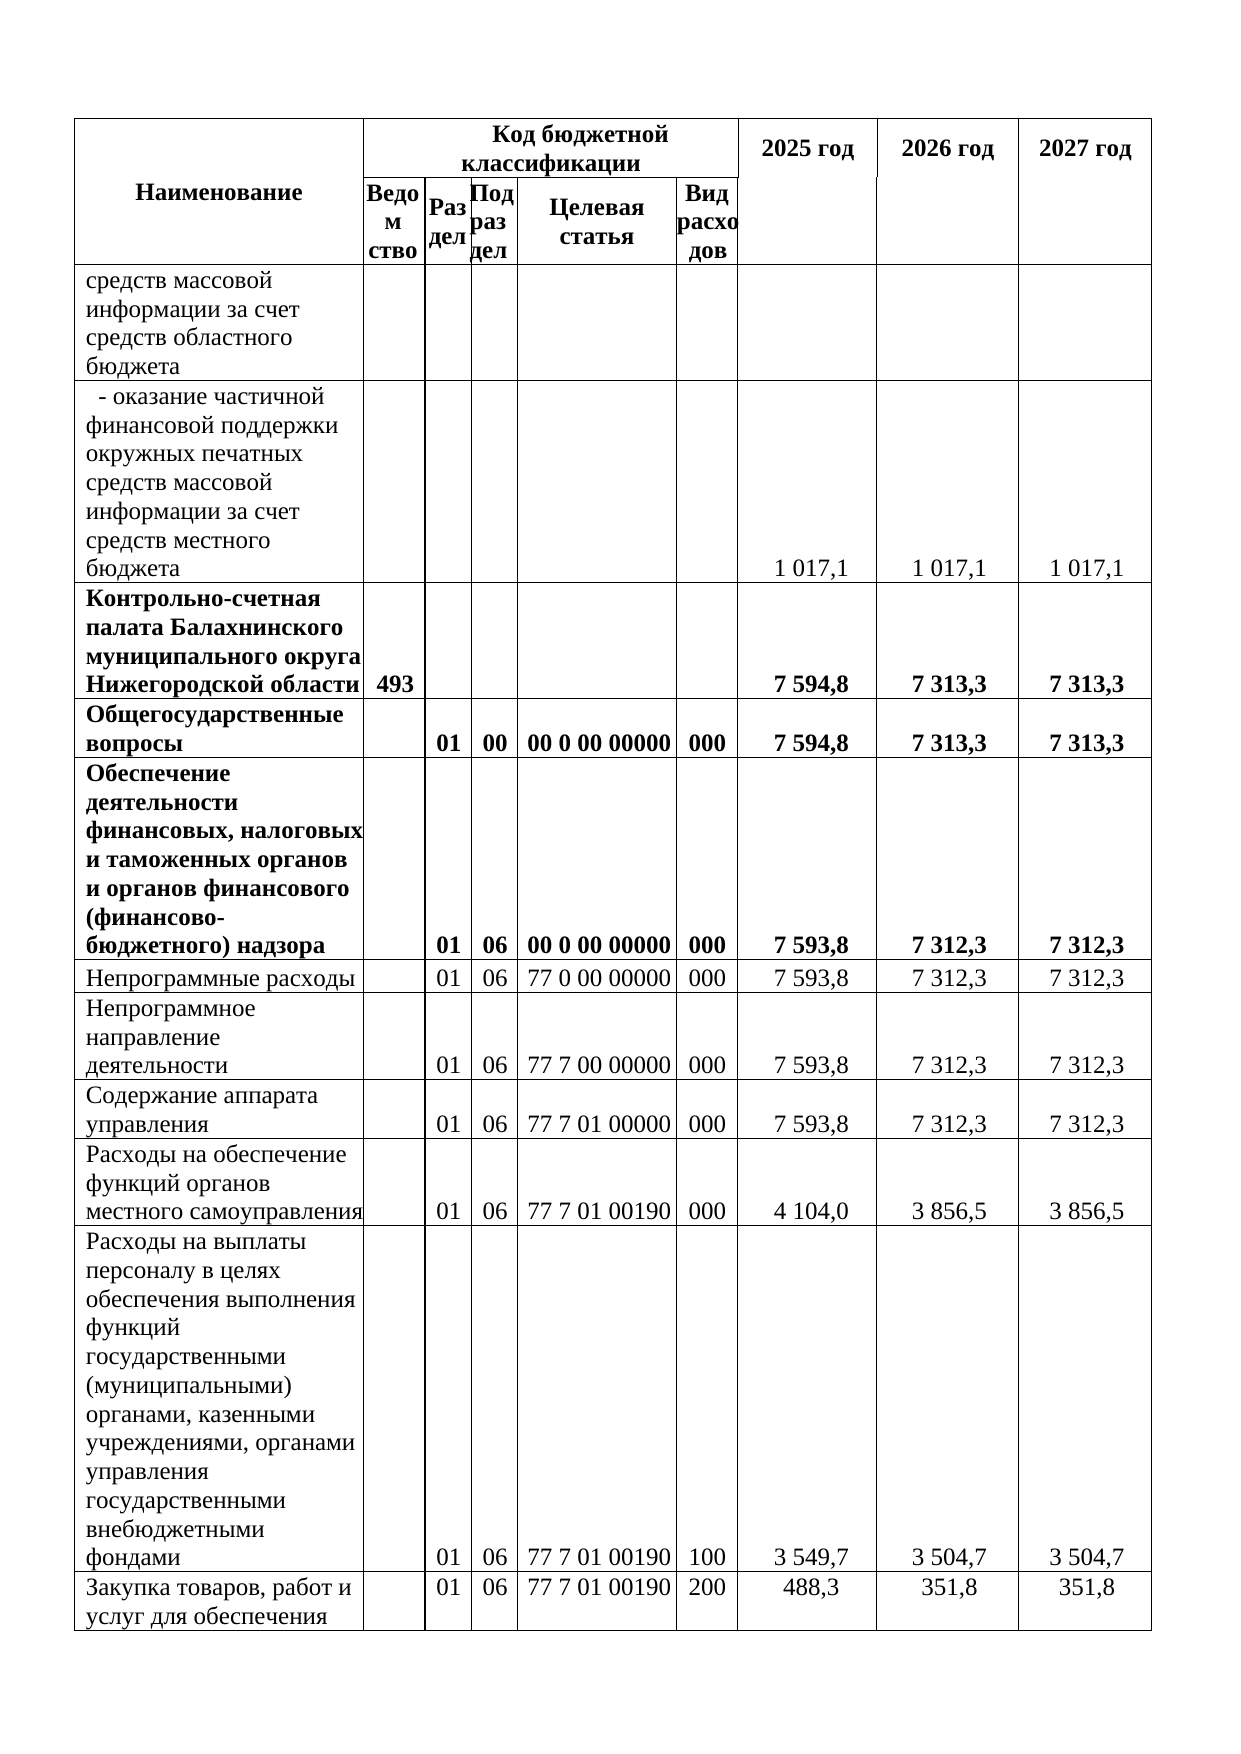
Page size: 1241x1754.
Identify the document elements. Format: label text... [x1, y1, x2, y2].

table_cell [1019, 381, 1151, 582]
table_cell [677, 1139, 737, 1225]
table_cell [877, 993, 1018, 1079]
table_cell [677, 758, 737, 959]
table_header 2026 год [878, 119, 1018, 177]
table_header Наименование [75, 119, 363, 264]
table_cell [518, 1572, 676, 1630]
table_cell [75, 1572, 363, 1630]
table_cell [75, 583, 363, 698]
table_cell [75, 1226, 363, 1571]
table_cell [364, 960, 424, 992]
table_cell [877, 177, 1018, 264]
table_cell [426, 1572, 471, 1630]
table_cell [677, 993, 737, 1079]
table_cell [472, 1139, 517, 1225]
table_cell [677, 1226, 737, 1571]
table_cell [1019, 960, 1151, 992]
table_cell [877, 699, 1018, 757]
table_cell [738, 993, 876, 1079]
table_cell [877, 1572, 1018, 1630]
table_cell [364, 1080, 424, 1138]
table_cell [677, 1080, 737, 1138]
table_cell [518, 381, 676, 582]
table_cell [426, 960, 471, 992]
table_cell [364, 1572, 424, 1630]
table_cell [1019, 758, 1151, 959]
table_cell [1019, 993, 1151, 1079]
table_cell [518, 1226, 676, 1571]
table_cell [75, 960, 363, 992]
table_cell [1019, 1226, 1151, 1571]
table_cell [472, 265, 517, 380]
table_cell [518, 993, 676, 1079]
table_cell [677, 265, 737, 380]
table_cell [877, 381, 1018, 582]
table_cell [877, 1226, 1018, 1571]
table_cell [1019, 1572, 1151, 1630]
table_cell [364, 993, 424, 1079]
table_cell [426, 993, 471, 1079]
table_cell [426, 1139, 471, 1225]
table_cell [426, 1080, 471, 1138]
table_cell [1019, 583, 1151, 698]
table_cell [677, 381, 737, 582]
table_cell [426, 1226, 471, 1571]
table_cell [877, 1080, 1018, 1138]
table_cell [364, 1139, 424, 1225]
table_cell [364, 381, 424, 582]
table_cell Под раз дел [472, 178, 517, 264]
table_cell Раз дел [426, 178, 471, 264]
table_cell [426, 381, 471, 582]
table_cell [738, 177, 876, 264]
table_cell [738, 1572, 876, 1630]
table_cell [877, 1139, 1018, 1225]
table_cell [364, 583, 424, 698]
table_cell Вид расходов [677, 178, 737, 264]
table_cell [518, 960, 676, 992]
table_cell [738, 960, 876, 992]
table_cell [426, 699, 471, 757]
table_cell [1019, 177, 1151, 264]
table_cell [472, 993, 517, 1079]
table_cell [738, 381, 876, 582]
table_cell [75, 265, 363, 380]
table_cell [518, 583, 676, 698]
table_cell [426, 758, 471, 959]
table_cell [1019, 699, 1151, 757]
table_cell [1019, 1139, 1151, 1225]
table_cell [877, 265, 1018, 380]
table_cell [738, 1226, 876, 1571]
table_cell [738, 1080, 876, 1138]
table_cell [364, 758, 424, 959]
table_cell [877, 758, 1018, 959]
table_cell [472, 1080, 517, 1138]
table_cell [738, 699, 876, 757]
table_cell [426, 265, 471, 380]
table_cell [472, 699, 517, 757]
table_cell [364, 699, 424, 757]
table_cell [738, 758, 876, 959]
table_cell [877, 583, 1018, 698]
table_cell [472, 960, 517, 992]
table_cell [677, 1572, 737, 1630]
table_cell Ведом ство [364, 178, 424, 264]
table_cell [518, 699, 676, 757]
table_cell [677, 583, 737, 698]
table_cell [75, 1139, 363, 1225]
table_header 2027 год [1019, 119, 1151, 177]
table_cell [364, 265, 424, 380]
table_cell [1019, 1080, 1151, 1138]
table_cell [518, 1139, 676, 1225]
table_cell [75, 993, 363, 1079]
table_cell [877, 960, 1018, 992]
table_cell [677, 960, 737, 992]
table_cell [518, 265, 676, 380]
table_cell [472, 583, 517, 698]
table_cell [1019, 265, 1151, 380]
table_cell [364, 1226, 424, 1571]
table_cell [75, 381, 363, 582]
table_header Код бюджетной классификации [364, 119, 738, 177]
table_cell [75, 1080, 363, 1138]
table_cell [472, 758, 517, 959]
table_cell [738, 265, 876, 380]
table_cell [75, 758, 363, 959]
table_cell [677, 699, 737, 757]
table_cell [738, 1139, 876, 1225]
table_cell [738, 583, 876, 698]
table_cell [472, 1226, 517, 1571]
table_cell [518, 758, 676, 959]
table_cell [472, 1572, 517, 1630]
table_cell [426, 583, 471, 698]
table_cell Целевая статья [518, 178, 676, 264]
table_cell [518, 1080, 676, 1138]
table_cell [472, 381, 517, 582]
table_header 2025 год [739, 119, 877, 177]
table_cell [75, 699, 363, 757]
